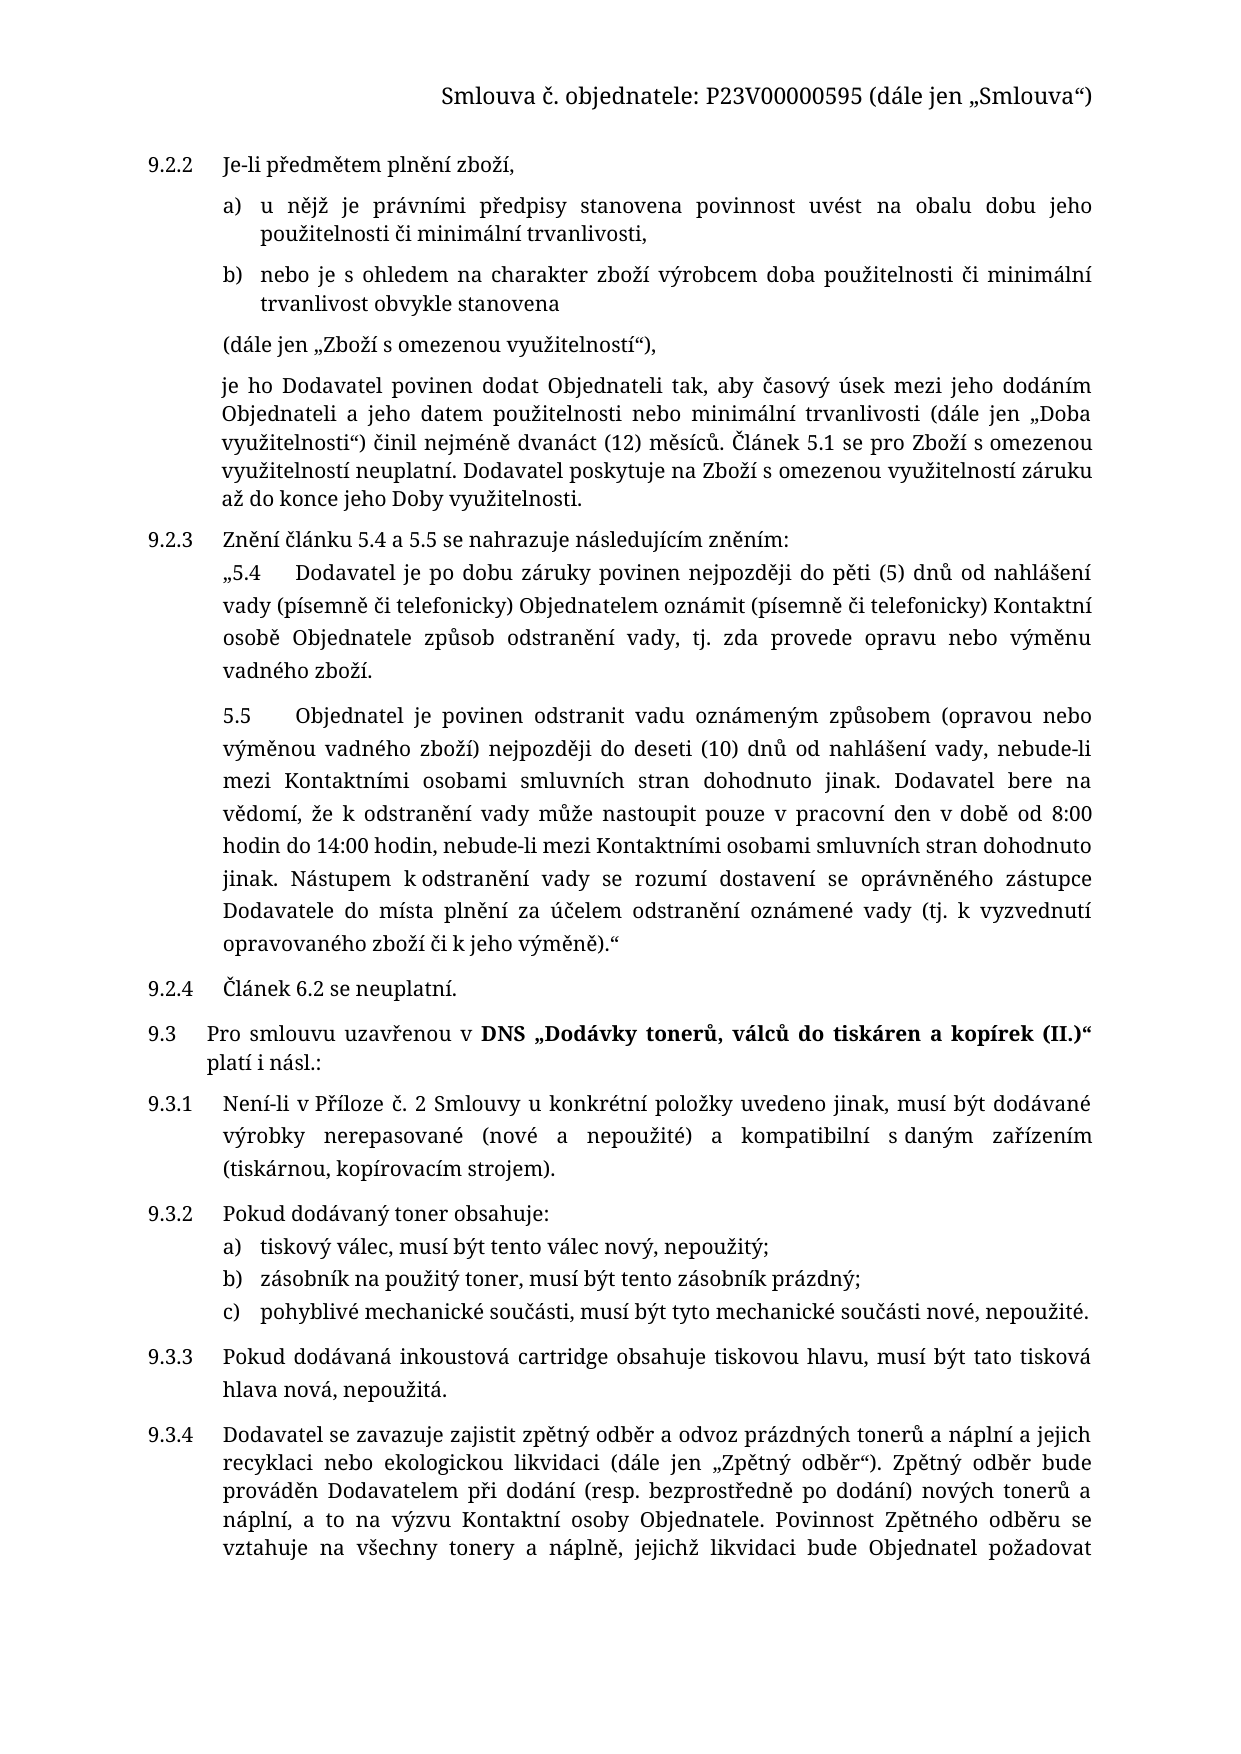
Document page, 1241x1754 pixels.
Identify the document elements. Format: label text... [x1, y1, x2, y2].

list Pokud dodávaný toner obsahuje: [148, 1199, 1093, 1228]
list Pro smlouvu uzavřenou v DNS „Dodávky tonerů, válců do tiskáren a kopírek (II.)“ platí i násl.: [148, 1019, 1093, 1076]
list „5.4 Dodavatel je po dobu záruky povinen nejpozději do pěti (5) dnů od nahlášení vady (písemně či telefonicky) Objednatelem oznámit (písemně či telefonicky) Kontaktní osobě Objednatele způsob odstranění vady, tj. zda provede opravu nebo výměnu vadného zboží. [223, 558, 1093, 684]
list u nějž je právními předpisy stanovena povinnost uvést na obalu dobu jeho použitelnosti či minimální trvanlivosti, [223, 191, 1093, 248]
text (dále jen „Zboží s omezenou využitelností“), [223, 330, 1093, 358]
list zásobník na použitý toner, musí být tento zásobník prázdný; [223, 1264, 1093, 1293]
list Je-li předmětem plnění zboží, [148, 150, 1093, 179]
list Není-li v Příloze č. 2 Smlouvy u konkrétní položky uvedeno jinak, musí být dodávané výrobky nerepasované (nové a nepoužité) a kompatibilní s daným zařízením (tiskárnou, kopírovacím strojem). [148, 1089, 1093, 1182]
list nebo je s ohledem na charakter zboží výrobcem doba použitelnosti či minimální trvanlivost obvykle stanovena [223, 261, 1093, 317]
list tiskový válec, musí být tento válec nový, nepoužitý; [223, 1232, 1093, 1260]
list 5.5 Objednatel je povinen odstranit vadu oznámeným způsobem (opravou nebo výměnou vadného zboží) nejpozději do deseti (10) dnů od nahlášení vady, nebude-li mezi Kontaktními osobami smluvních stran dohodnuto jinak. Dodavatel bere na vědomí, že k odstranění vady může nastoupit pouze v pracovní den v době od 8:00 hodin do 14:00 hodin, nebude-li mezi Kontaktními osobami smluvních stran dohodnuto jinak. Nástupem k odstranění vady se rozumí dostavení se oprávněného zástupce Dodavatele do místa plnění za účelem odstranění oznámené vady (tj. k vyzvednutí opravovaného zboží či k jeho výměně).“ [223, 701, 1093, 958]
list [148, 1420, 1093, 1562]
list Článek 6.2 se neuplatní. [148, 974, 1093, 1003]
text je ho Dodavatel povinen dodat Objednateli tak, aby časový úsek mezi jeho dodáním Objednateli a jeho datem použitelnosti nebo minimální trvanlivosti (dále jen „Doba využitelnosti“) činil nejméně dvanáct (12) měsíců. Článek 5.1 se pro Zboží s omezenou využitelností neuplatní. Dodavatel poskytuje na Zboží s omezenou využitelností záruku až do konce jeho Doby využitelnosti. [221, 371, 1093, 513]
list Znění článku 5.4 a 5.5 se nahrazuje následujícím zněním: [148, 526, 1093, 554]
list Pokud dodávaná inkoustová cartridge obsahuje tiskovou hlavu, musí být tato tisková hlava nová, nepoužitá. [148, 1342, 1093, 1403]
list pohyblivé mechanické součásti, musí být tyto mechanické součásti nové, nepoužité. [223, 1297, 1093, 1325]
